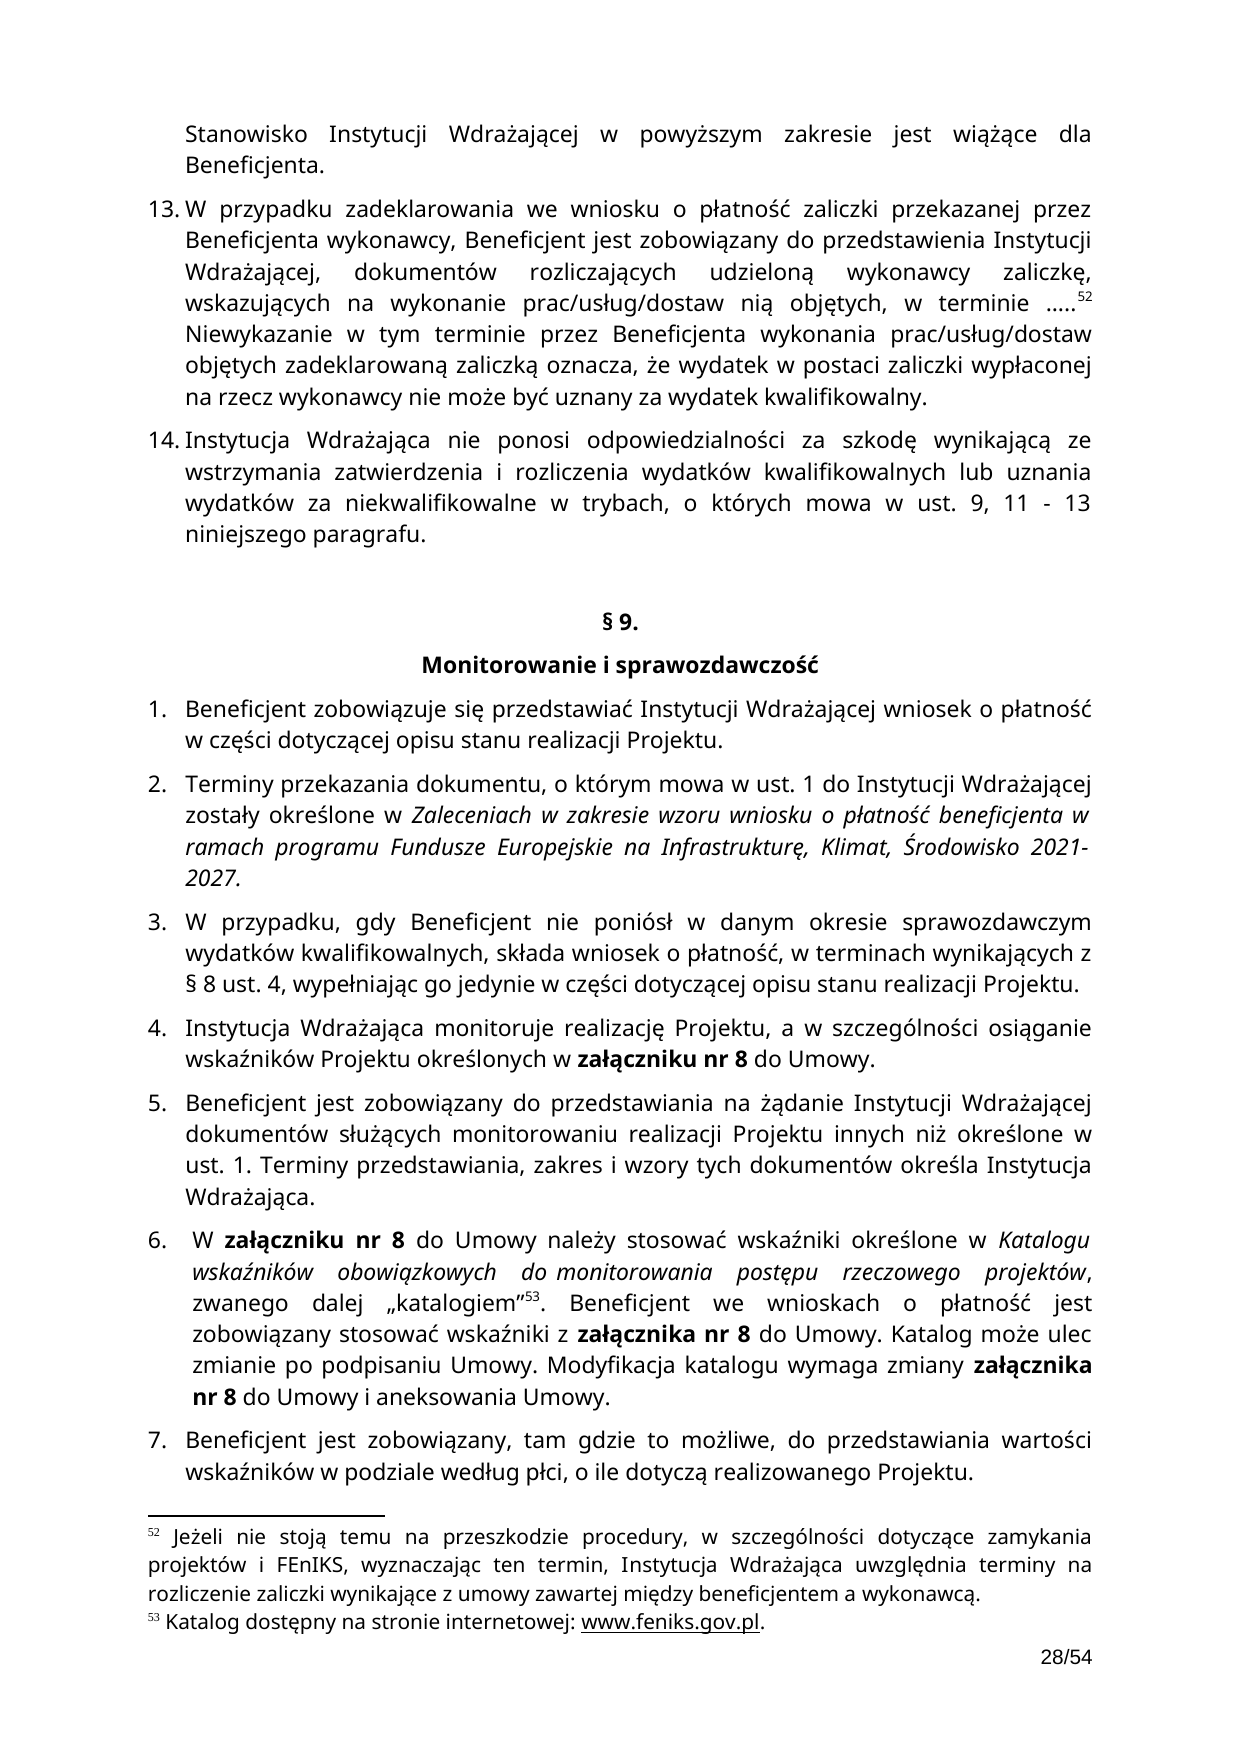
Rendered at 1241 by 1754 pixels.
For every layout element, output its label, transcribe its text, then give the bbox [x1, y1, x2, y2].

text § 9. [148, 606, 1092, 637]
text Monitorowanie i sprawozdawczość [148, 649, 1092, 681]
list W przypadku, gdy Beneficjent nie poniósł w danym okresie sprawozdawczym wydatków kwalifikowalnych, składa wniosek o płatność, w terminach wynikających z § 8 ust. 4, wypełniając go jedynie w części dotyczącej opisu stanu realizacji Projektu. [148, 906, 1092, 999]
list W załączniku nr 8 do Umowy należy stosować wskaźniki określone w Katalogu wskaźników obowiązkowych do monitorowania postępu rzeczowego projektów, zwanego dalej „katalogiem”. Beneficjent we wnioskach o płatność jest zobowiązany stosować wskaźniki z załącznika nr 8 do Umowy. Katalog może ulec zmianie po podpisaniu Umowy. Modyfikacja katalogu wymaga zmiany załącznika nr 8 do Umowy i aneksowania Umowy. [148, 1224, 1092, 1412]
list Terminy przekazania dokumentu, o którym mowa w ust. 1 do Instytucji Wdrażającej zostały określone w Zaleceniach w zakresie wzoru wniosku o płatność beneficjenta w ramach programu Fundusze Europejskie na Infrastrukturę, Klimat, Środowisko 2021-2027. [148, 768, 1092, 893]
list W przypadku zadeklarowania we wniosku o płatność zaliczki przekazanej przez Beneficjenta wykonawcy, Beneficjent jest zobowiązany do przedstawienia Instytucji Wdrażającej, dokumentów rozliczających udzieloną wykonawcy zaliczkę, wskazujących na wykonanie prac/usług/dostaw nią objętych, w terminie ….. Niewykazanie w tym terminie przez Beneficjenta wykonania prac/usług/dostaw objętych zadeklarowaną zaliczką oznacza, że wydatek w postaci zaliczki wypłaconej na rzecz wykonawcy nie może być uznany za wydatek kwalifikowalny. [148, 193, 1092, 412]
list Beneficjent jest zobowiązany do przedstawiania na żądanie Instytucji Wdrażającej dokumentów służących monitorowaniu realizacji Projektu innych niż określone w ust. 1. Terminy przedstawiania, zakres i wzory tych dokumentów określa Instytucja Wdrażająca. [148, 1087, 1092, 1212]
list Instytucja Wdrażająca monitoruje realizację Projektu, a w szczególności osiąganie wskaźników Projektu określonych w załączniku nr 8 do Umowy. [148, 1012, 1092, 1074]
list Instytucja Wdrażająca nie ponosi odpowiedzialności za szkodę wynikającą ze wstrzymania zatwierdzenia i rozliczenia wydatków kwalifikowalnych lub uznania wydatków za niekwalifikowalne w trybach, o których mowa w ust. 9, 11 - 13 niniejszego paragrafu. [148, 424, 1092, 549]
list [148, 118, 1092, 181]
list Beneficjent zobowiązuje się przedstawiać Instytucji Wdrażającej wniosek o płatność w części dotyczącej opisu stanu realizacji Projektu. [148, 693, 1092, 756]
list Beneficjent jest zobowiązany, tam gdzie to możliwe, do przedstawiania wartości wskaźników w podziale według płci, o ile dotyczą realizowanego Projektu. [148, 1424, 1092, 1487]
